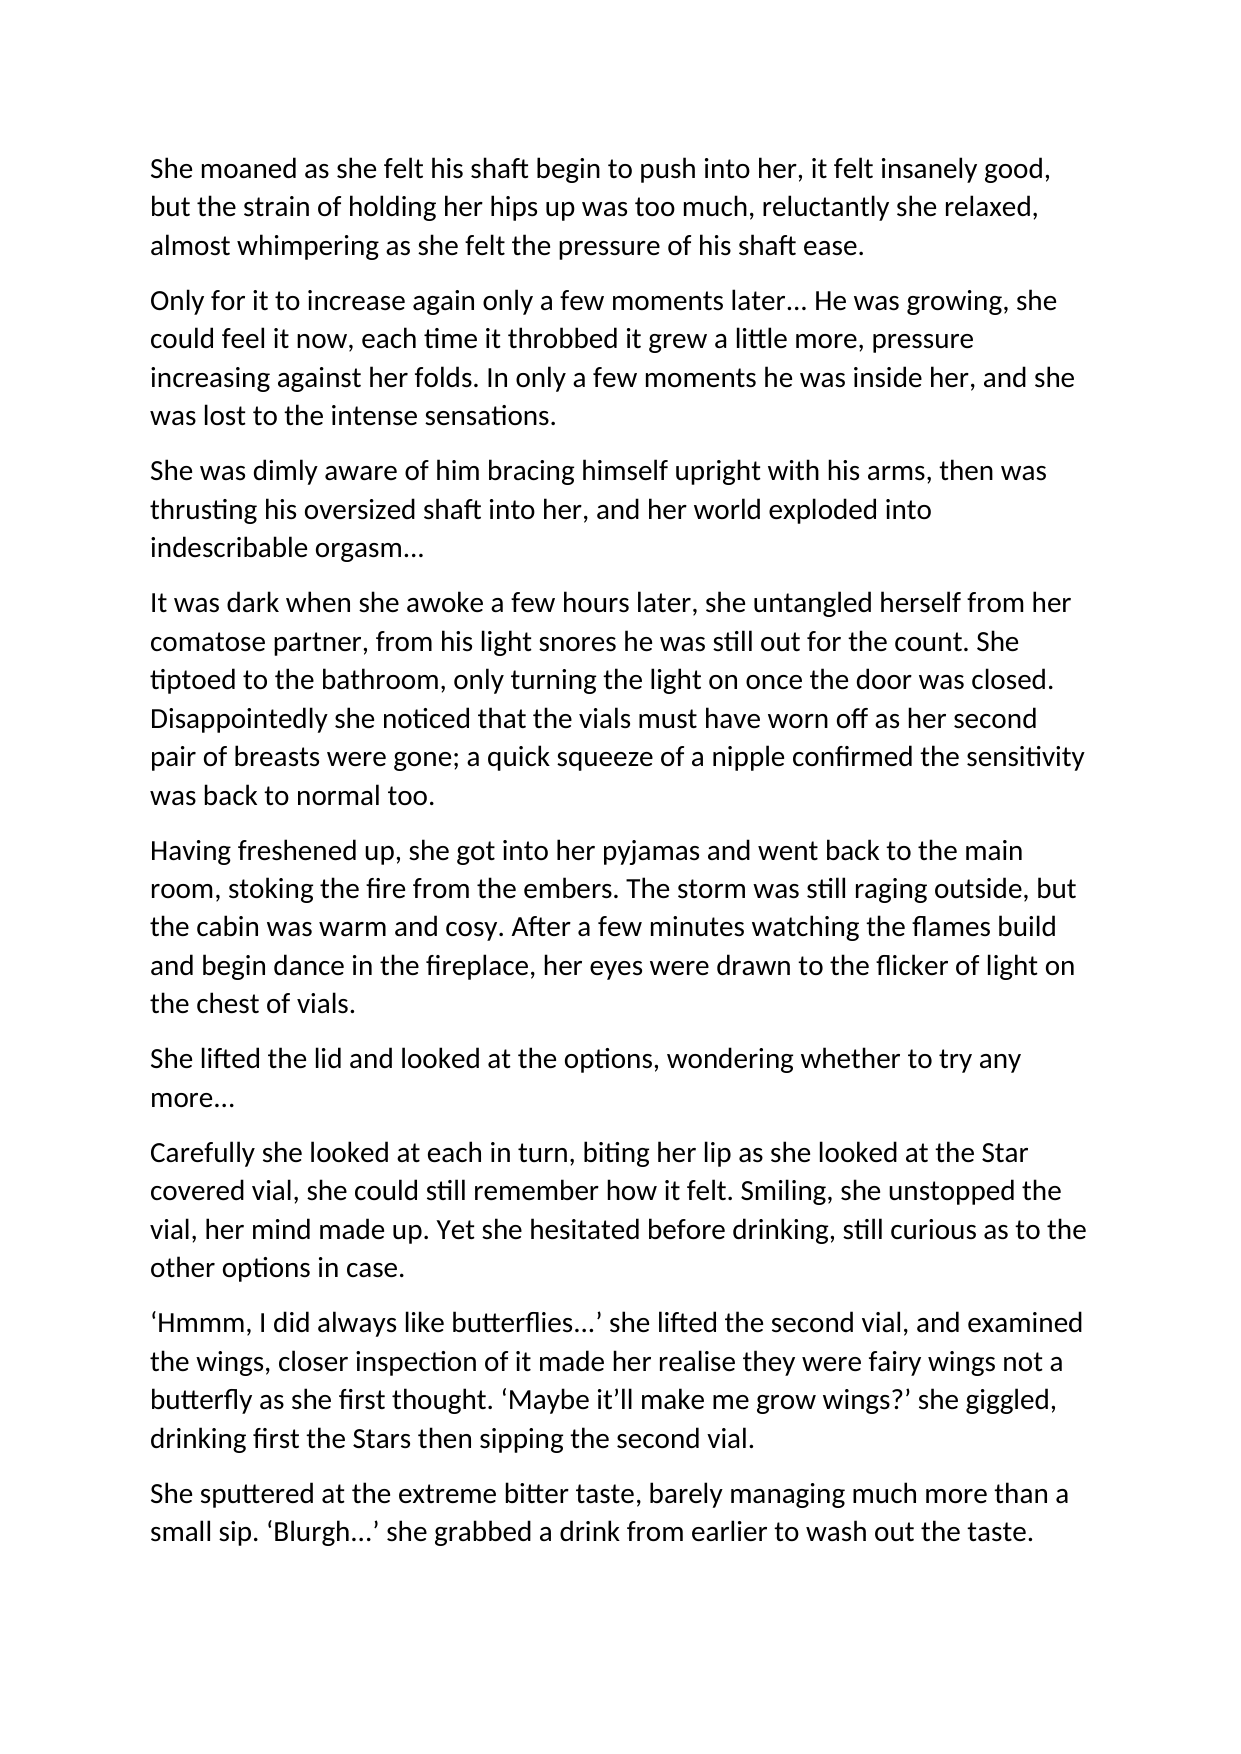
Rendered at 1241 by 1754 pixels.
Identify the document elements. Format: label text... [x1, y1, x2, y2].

text ‘Hmmm, I did always like butterflies...’ she lifted the second vial, and examined the wings, closer inspection of it made her realise they were fairy wings not a butterfly as she first thought. ‘Maybe it’ll make me grow wings?’ she giggled, drinking first the Stars then sipping the second vial. [150, 1304, 1090, 1455]
text It was dark when she awoke a few hours later, she untangled herself from her comatose partner, from his light snores he was still out for the count. She tiptoed to the bathroom, only turning the light on once the door was closed. Disappointedly she noticed that the vials must have worn off as her second pair of breasts were gone; a quick squeeze of a nipple confirmed the sensitivity was back to normal too. [150, 584, 1090, 812]
text She moaned as she felt his shaft begin to push into her, it felt insanely good, but the strain of holding her hips up was too much, reluctantly she relaxed, almost whimpering as she felt the pressure of his shaft ease. [150, 150, 1090, 262]
text She was dimly aware of him bracing himself upright with his arms, then was thrusting his oversized shaft into her, and her world exploded into indescribable orgasm... [150, 452, 1090, 565]
text Having freshened up, she got into her pyjamas and went back to the main room, stoking the fire from the embers. The storm was still raging outside, but the cabin was warm and cosy. After a few minutes watching the flames build and begin dance in the fireplace, her eyes were drawn to the flicker of light on the chest of vials. [150, 832, 1090, 1021]
text She lifted the lid and looked at the options, wondering whether to try any more... [150, 1041, 1090, 1114]
text Carefully she looked at each in turn, biting her lip as she looked at the Star covered vial, she could still remember how it felt. Smiling, she unstopped the vial, her mind made up. Yet she hesitated before drinking, still curious as to the other options in case. [150, 1134, 1090, 1285]
text Only for it to increase again only a few moments later... He was growing, she could feel it now, each time it throbbed it grew a little more, pressure increasing against her folds. In only a few moments he was inside her, and she was lost to the intense sensations. [150, 282, 1090, 433]
text She sputtered at the extreme bitter taste, barely managing much more than a small sip. ‘Blurgh...’ she grabbed a drink from earlier to wash out the taste. [150, 1475, 1090, 1549]
